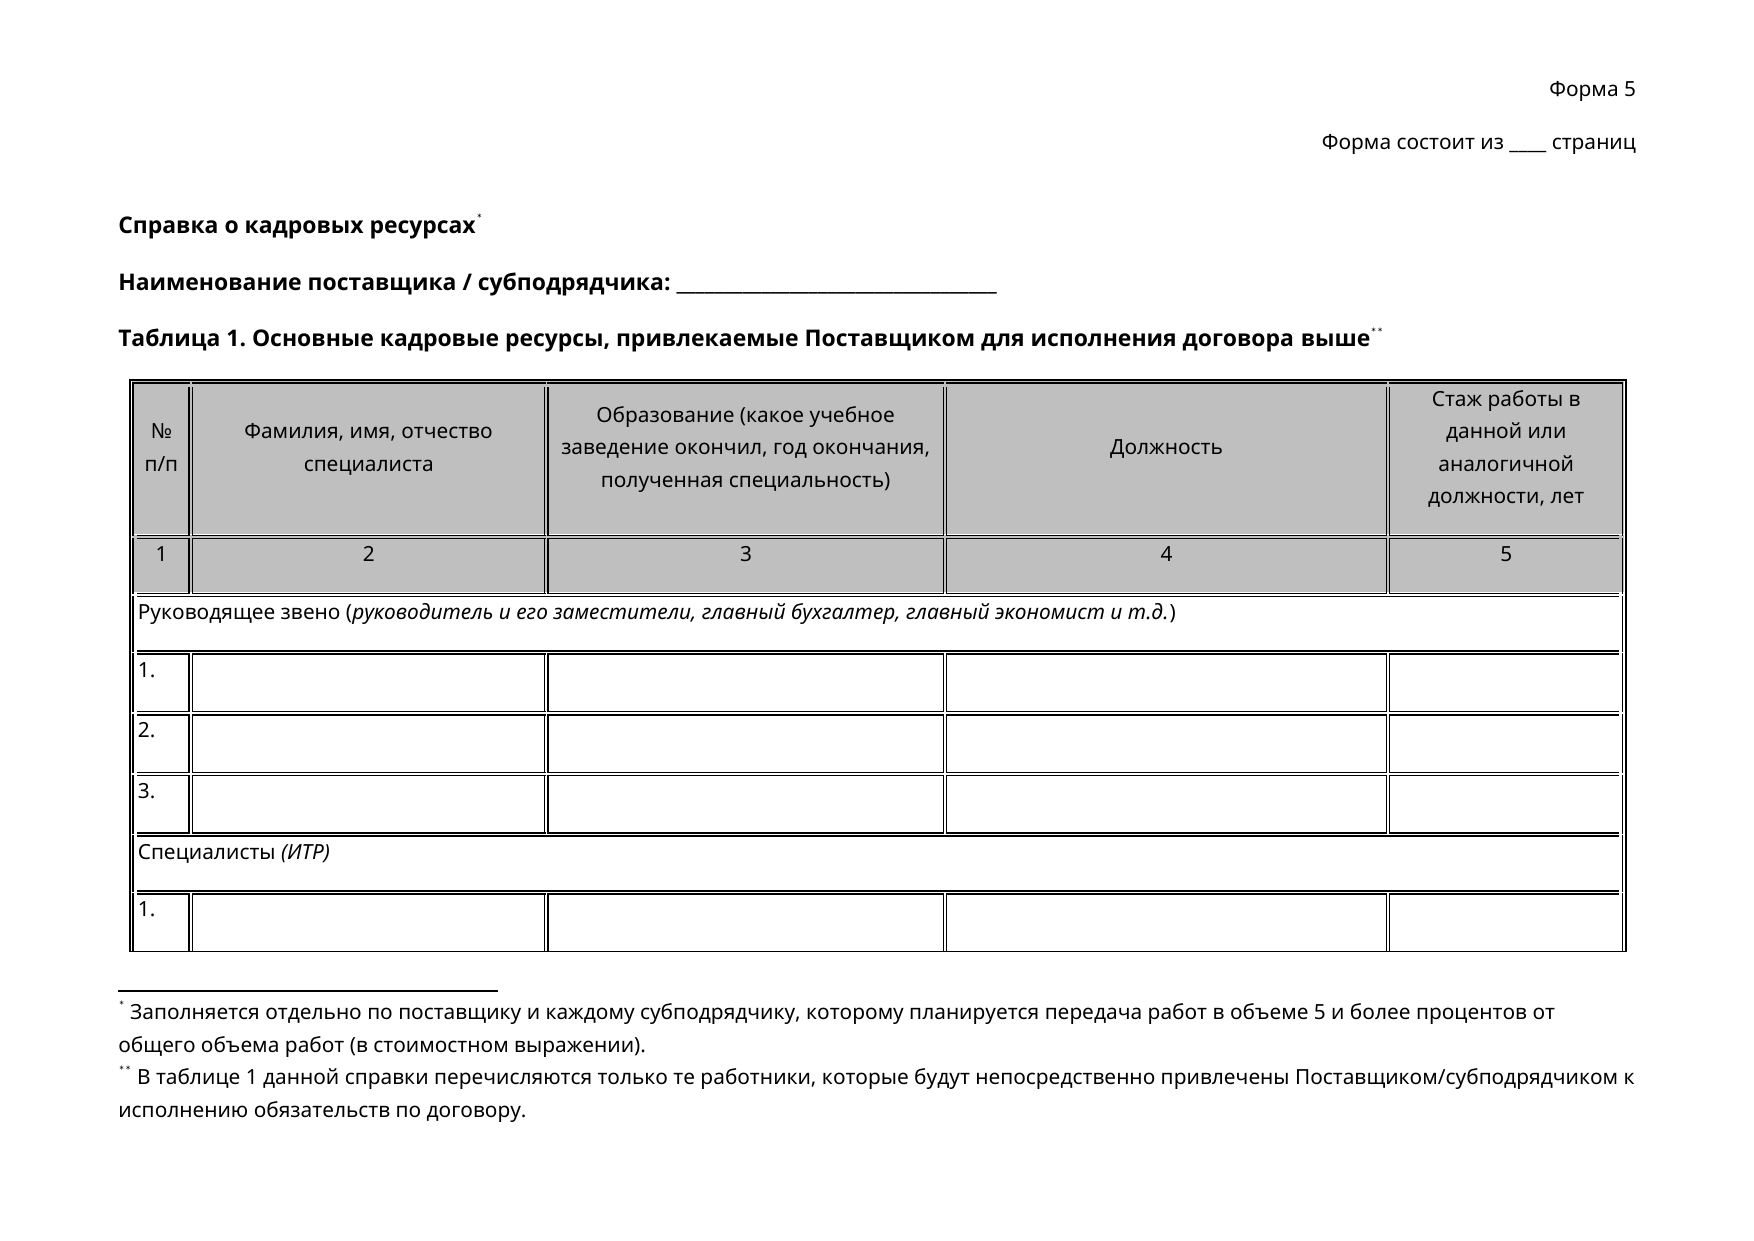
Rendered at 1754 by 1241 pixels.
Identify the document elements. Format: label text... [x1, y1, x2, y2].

table_cell [947, 655, 1386, 711]
table_cell [1388, 771, 1624, 832]
table_cell Специалисты (ИТР) [132, 832, 1624, 890]
table_header Образование (какое учебное заведение окончил, год окончания, полученная специальность) [546, 381, 945, 534]
table_cell [549, 895, 943, 951]
table_cell 2 [193, 539, 544, 592]
table_cell [1388, 650, 1624, 711]
table_cell [1388, 890, 1624, 951]
table_cell [193, 655, 544, 711]
table_cell [132, 711, 191, 771]
table_header Стаж работы в данной или аналогичной должности, лет [1388, 383, 1622, 534]
table_cell [947, 776, 1386, 832]
table_cell 3 [549, 539, 943, 592]
text Справка о кадровых ресурсах [118, 209, 1636, 240]
table_cell [947, 895, 1386, 951]
table_cell 5 [1388, 535, 1624, 592]
table_cell [193, 776, 544, 832]
table_cell [549, 655, 943, 711]
table_cell [549, 776, 943, 832]
table_cell [132, 771, 191, 832]
table_cell [549, 716, 943, 771]
text Таблица 1. Основные кадровые ресурсы, привлекаемые Поставщиком для исполнения договора выше** [118, 322, 1636, 353]
text Наименование поставщика / субподрядчика: __________________________________ [118, 265, 1636, 297]
table_header Фамилия, имя, отчество специалиста [191, 383, 546, 534]
table_cell [132, 650, 191, 711]
table_cell 4 [947, 539, 1386, 592]
table_cell 1 [132, 535, 191, 592]
table_cell [1388, 711, 1624, 771]
table_cell [193, 716, 544, 771]
table_header № п/п [132, 381, 191, 534]
table_cell Руководящее звено (руководитель и его заместители, главный бухгалтер, главный экономист и т.д.) [132, 593, 1624, 650]
table_header Должность [945, 381, 1388, 534]
table_cell [132, 890, 191, 951]
table_cell [947, 716, 1386, 771]
table_cell [193, 895, 544, 951]
